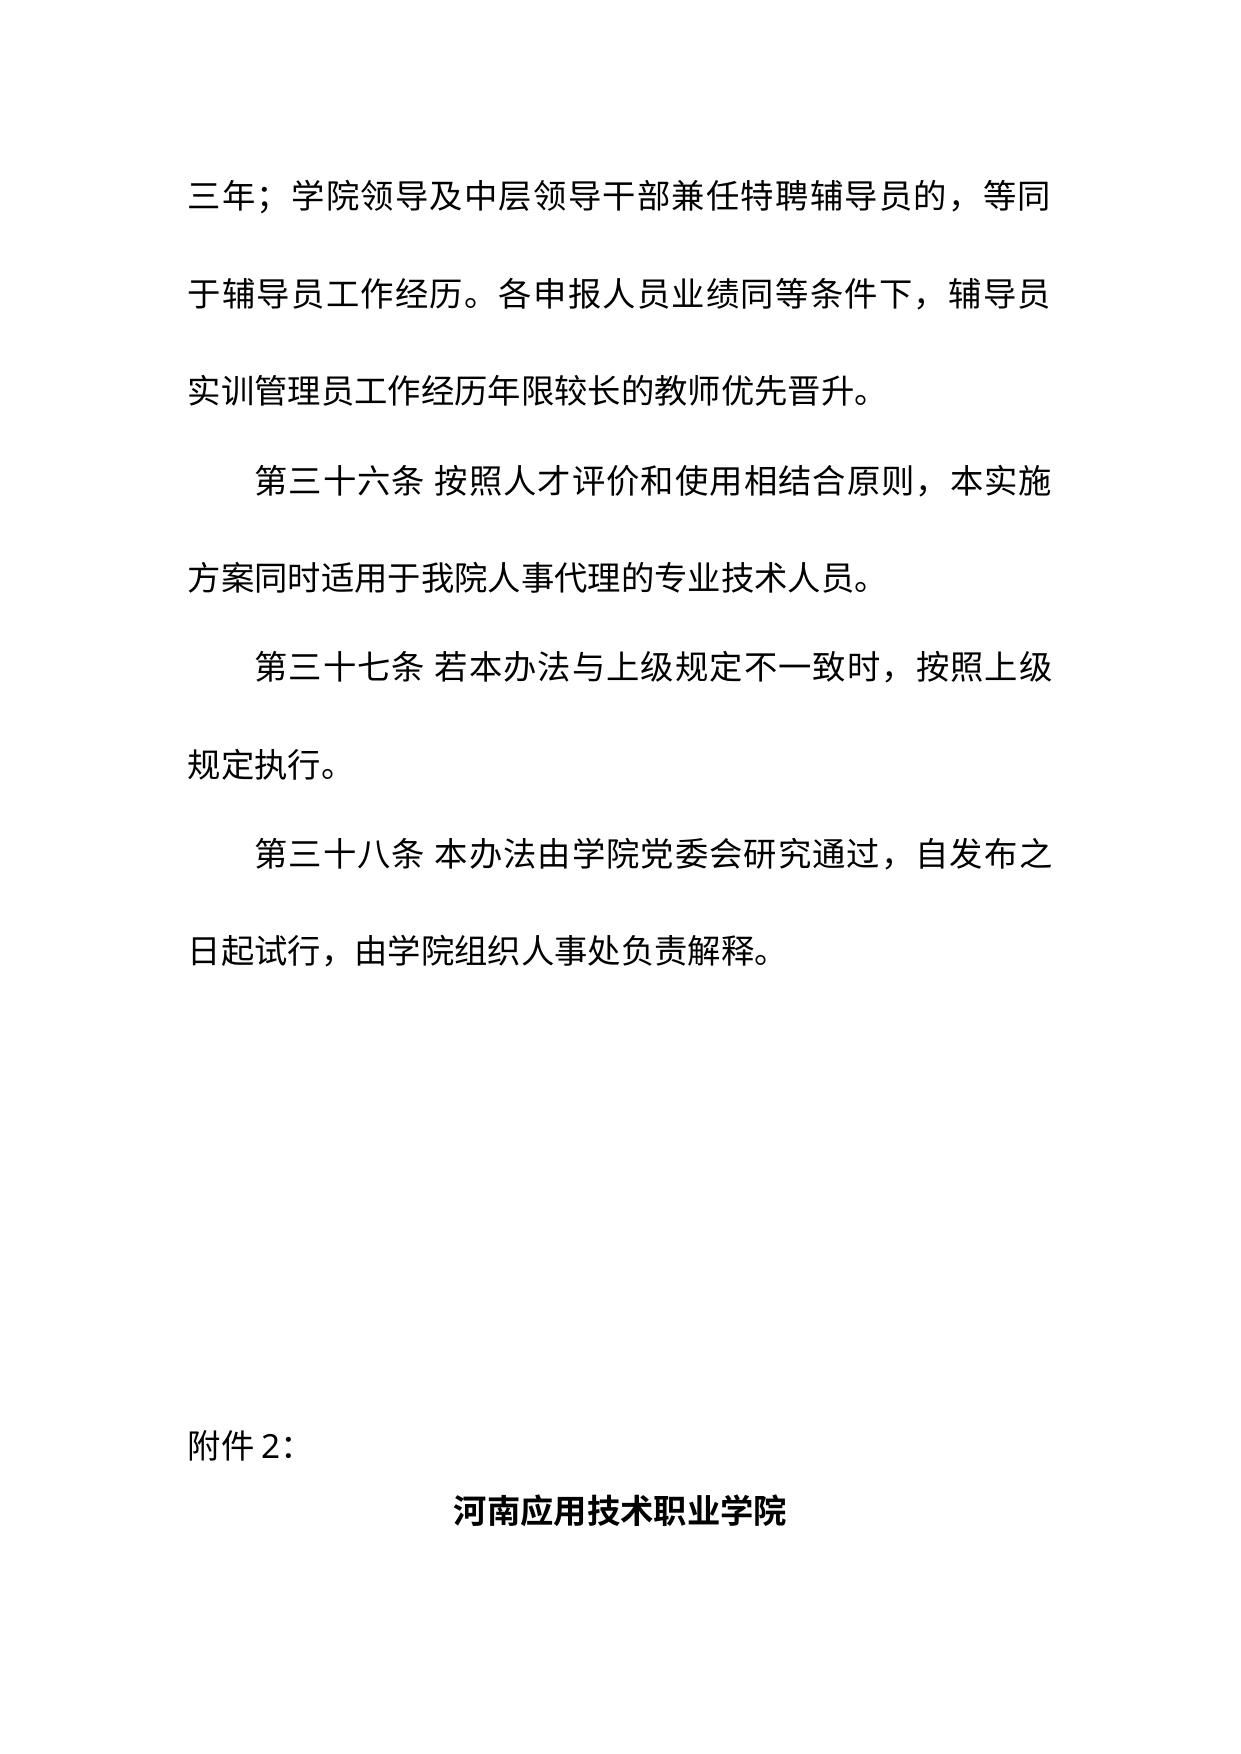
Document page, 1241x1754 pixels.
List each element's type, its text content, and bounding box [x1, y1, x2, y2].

text 第三十八条 本办法由学院党委会研究通过，自发布之日起试行，由学院组织人事处负责解释。 [187, 819, 1053, 982]
text 第三十六条 按照人才评价和使用相结合原则，本实施方案同时适用于我院人事代理的专业技术人员。 [187, 446, 1053, 608]
text 第三十七条 若本办法与上级规定不一致时，按照上级规定执行。 [187, 633, 1053, 795]
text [187, 162, 1053, 422]
text 河南应用技术职业学院 [187, 1477, 1053, 1542]
text 附件2： [187, 1412, 1053, 1477]
